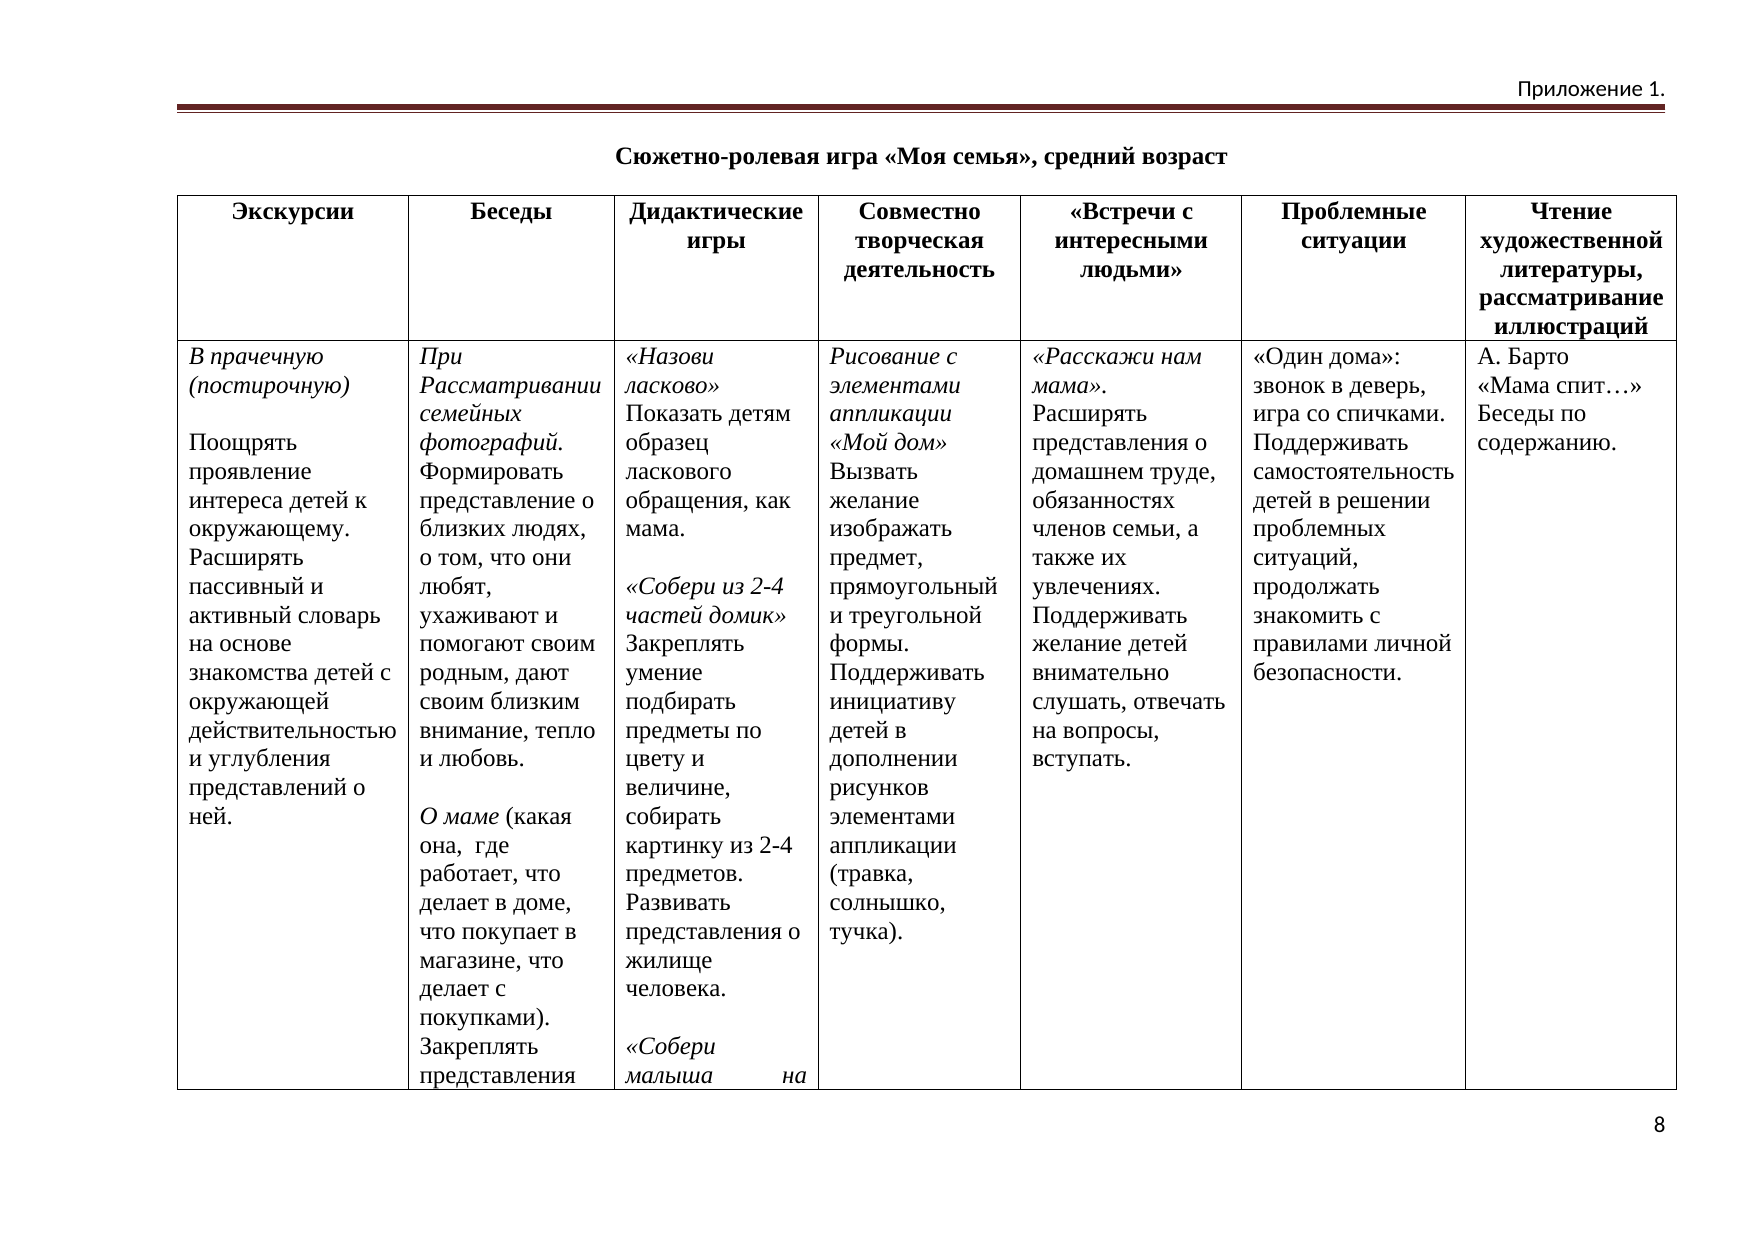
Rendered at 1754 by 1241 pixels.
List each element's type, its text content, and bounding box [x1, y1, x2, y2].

table_header «Встречи с интересными людьми» [1021, 196, 1241, 340]
table_header Чтение художественной литературы, рассматривание иллюстраций [1466, 196, 1676, 340]
table_header Дидактические игры [615, 196, 818, 340]
text Сюжетно-ролевая игра «Моя семья», средний возраст [177, 141, 1665, 170]
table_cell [1021, 341, 1241, 1088]
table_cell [1242, 341, 1465, 1088]
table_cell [615, 341, 818, 1088]
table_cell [178, 341, 408, 1088]
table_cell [1466, 341, 1676, 1088]
table_header Проблемные ситуации [1242, 196, 1465, 340]
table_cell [409, 341, 614, 1088]
table_header Беседы [409, 196, 614, 340]
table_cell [819, 341, 1020, 1088]
table_header Совместно творческая деятельность [819, 196, 1020, 340]
table_header Экскурсии [178, 196, 408, 340]
